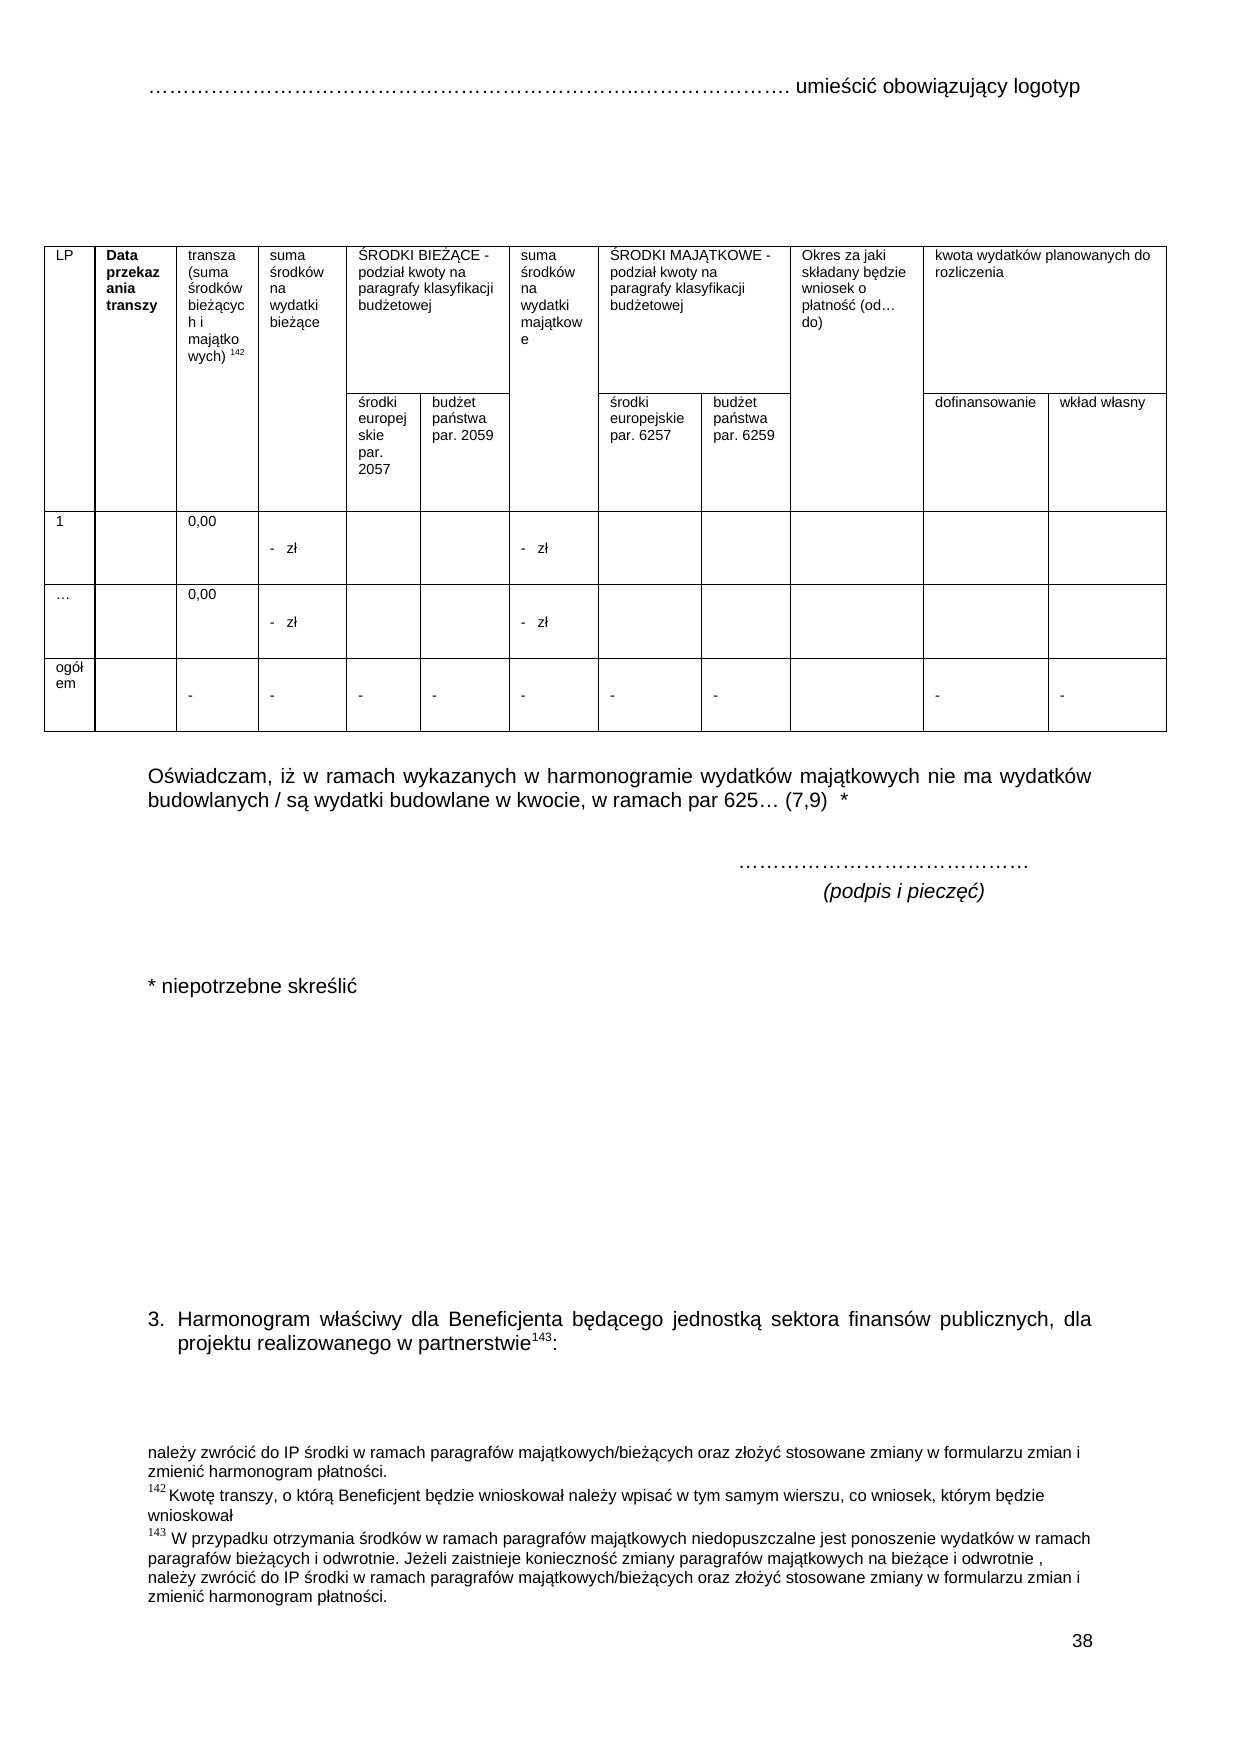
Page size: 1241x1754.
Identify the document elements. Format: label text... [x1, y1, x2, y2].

table_cell ogółem [45, 659, 94, 731]
text (podpis i pieczęć) [598, 879, 1092, 903]
table_cell [924, 512, 1048, 584]
table_cell - [421, 659, 509, 731]
table_cell budżet państwa par. 2059 [421, 394, 509, 511]
list Harmonogram właściwy dla Beneficjenta będącego jednostką sektora finansów publicznych, dla projektu realizowanego w partnerstwie: [148, 1306, 1092, 1354]
table_cell [96, 659, 176, 731]
table_cell - [1049, 659, 1166, 731]
table_cell 0,00 [177, 512, 258, 584]
table_cell [421, 585, 509, 657]
table_cell [421, 512, 509, 584]
table_header Okres za jaki składany będzie wniosek o płatność (od…do) [791, 247, 923, 511]
table_cell [1049, 585, 1166, 657]
table_header ŚRODKI MAJĄTKOWE - podział kwoty na paragrafy klasyfikacji budżetowej [599, 247, 790, 392]
table_cell - zł [259, 512, 346, 584]
table_cell … [45, 585, 94, 657]
text …………………………………… [738, 848, 1092, 872]
table_cell - [510, 659, 598, 731]
table_cell [702, 585, 790, 657]
table_cell - [702, 659, 790, 731]
table_cell [96, 585, 176, 657]
table_cell [599, 512, 701, 584]
table_cell [791, 585, 923, 657]
table_header transza (suma środków bieżących i majątkowych) [177, 247, 258, 511]
table_header kwota wydatków planowanych do rozliczenia [924, 247, 1166, 392]
text * niepotrzebne skreślić [148, 974, 1092, 998]
table_cell - [924, 659, 1048, 731]
table_header suma środków na wydatki majątkowe [510, 247, 598, 511]
table_cell [791, 512, 923, 584]
table_cell [924, 585, 1048, 657]
table_cell środki europejskie par. 2057 [347, 394, 420, 511]
table_cell [1049, 512, 1166, 584]
table_cell [702, 512, 790, 584]
table_header Data przekazania transzy [96, 247, 176, 511]
table_cell - zł [510, 512, 598, 584]
table_cell - zł [510, 585, 598, 657]
table_cell - [177, 659, 258, 731]
table_cell - zł [259, 585, 346, 657]
table_cell środki europejskie par. 6257 [599, 394, 701, 511]
table_cell [599, 585, 701, 657]
table_header ŚRODKI BIEŻĄCE - podział kwoty na paragrafy klasyfikacji budżetowej [347, 247, 509, 392]
text Oświadczam, iż w ramach wykazanych w harmonogramie wydatków majątkowych nie ma wydatków budowlanych / są wydatki budowlane w kwocie, w ramach par 625… (7,9) * [148, 764, 1092, 812]
table_cell [347, 512, 420, 584]
table_cell - [347, 659, 420, 731]
table_cell dofinansowanie [924, 394, 1048, 511]
table_cell [791, 659, 923, 731]
table_header LP [45, 247, 94, 511]
table_cell wkład własny [1049, 394, 1166, 511]
table_cell - [599, 659, 701, 731]
table_cell - [259, 659, 346, 731]
table_cell [347, 585, 420, 657]
table_cell 1 [45, 512, 94, 584]
table_cell 0,00 [177, 585, 258, 657]
table_cell budżet państwa par. 6259 [702, 394, 790, 511]
table_cell [96, 512, 176, 584]
table_header suma środków na wydatki bieżące [259, 247, 346, 511]
